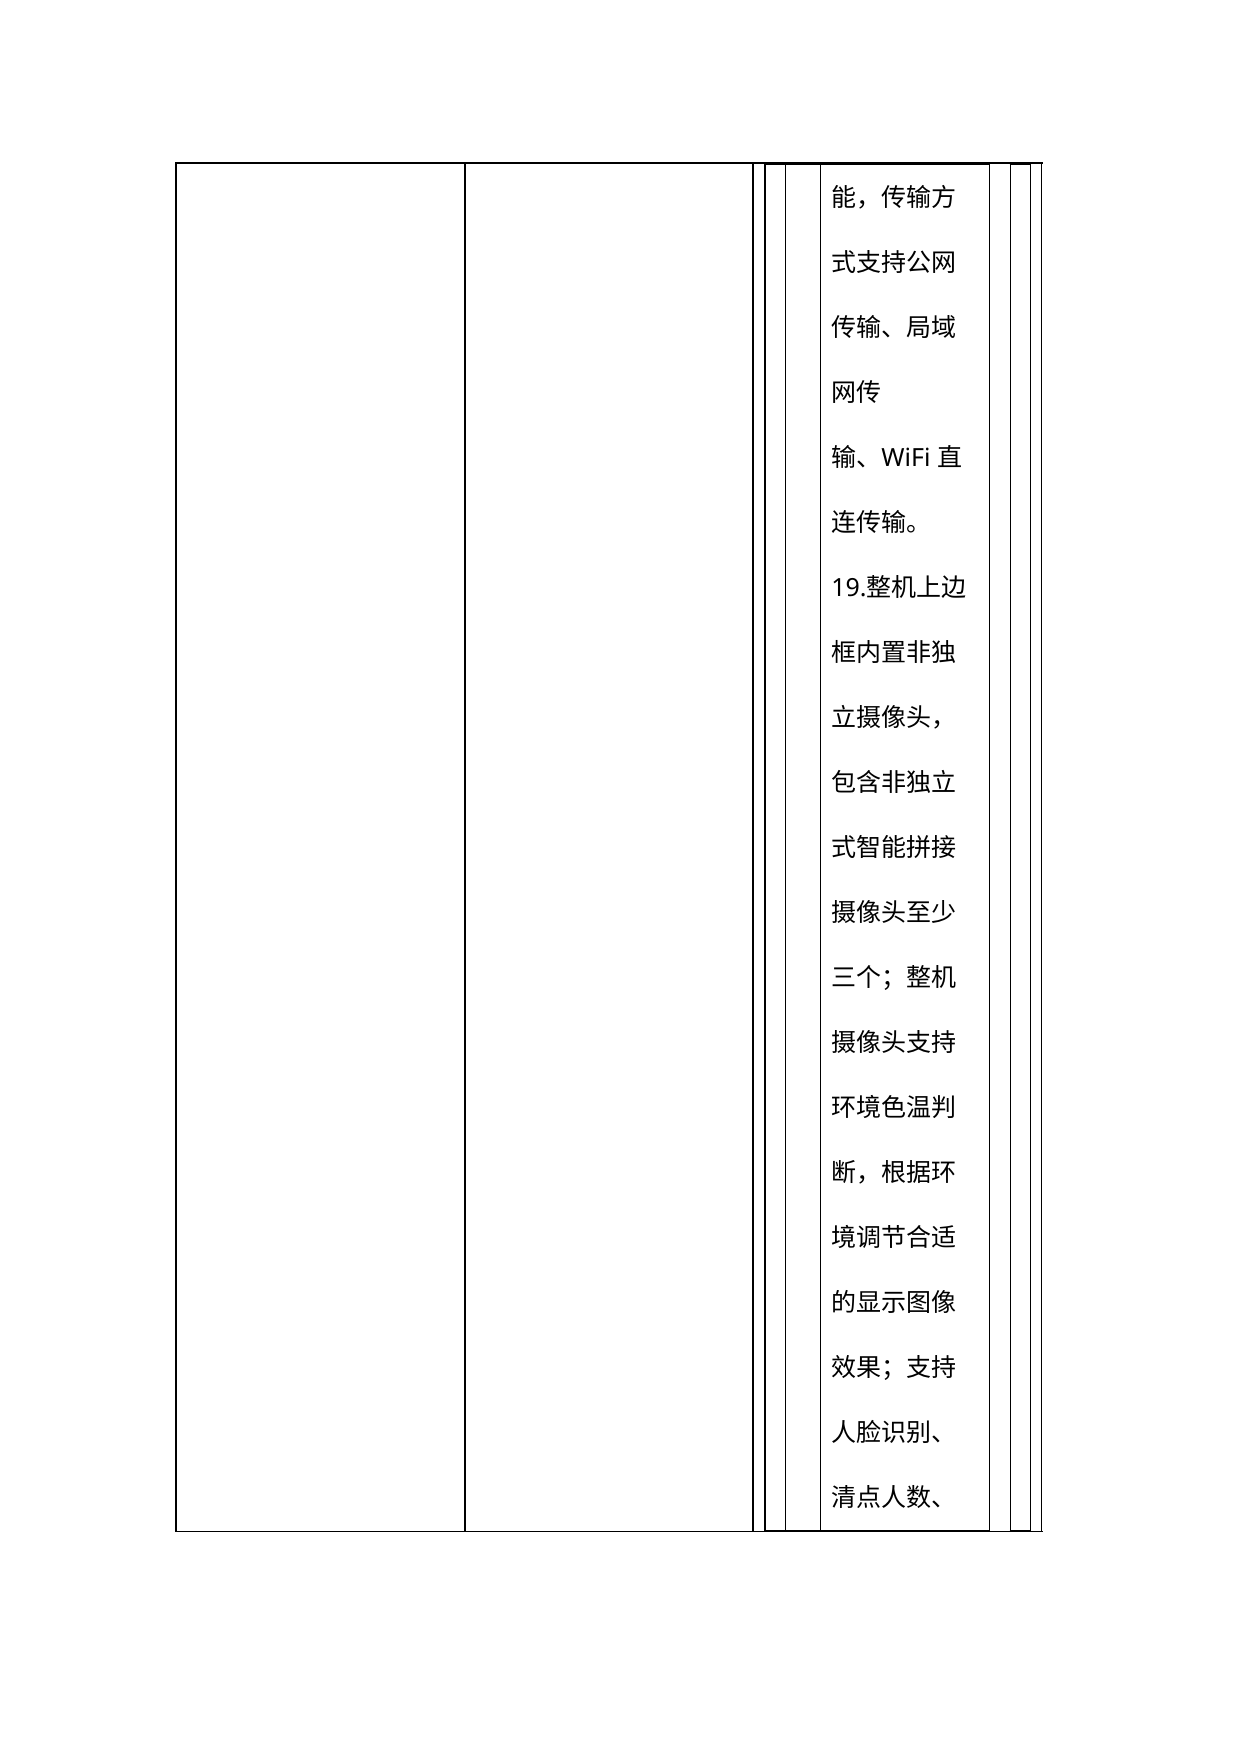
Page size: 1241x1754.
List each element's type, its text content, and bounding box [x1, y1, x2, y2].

table_cell [766, 165, 785, 1530]
table_cell [990, 164, 1010, 1531]
table_cell [1011, 165, 1030, 1530]
table_cell [466, 164, 752, 1531]
table_cell [821, 165, 989, 1530]
table_cell [786, 165, 820, 1530]
table_cell [754, 164, 764, 1531]
table_cell [1031, 164, 1041, 1531]
table_cell 1 [177, 164, 464, 1531]
